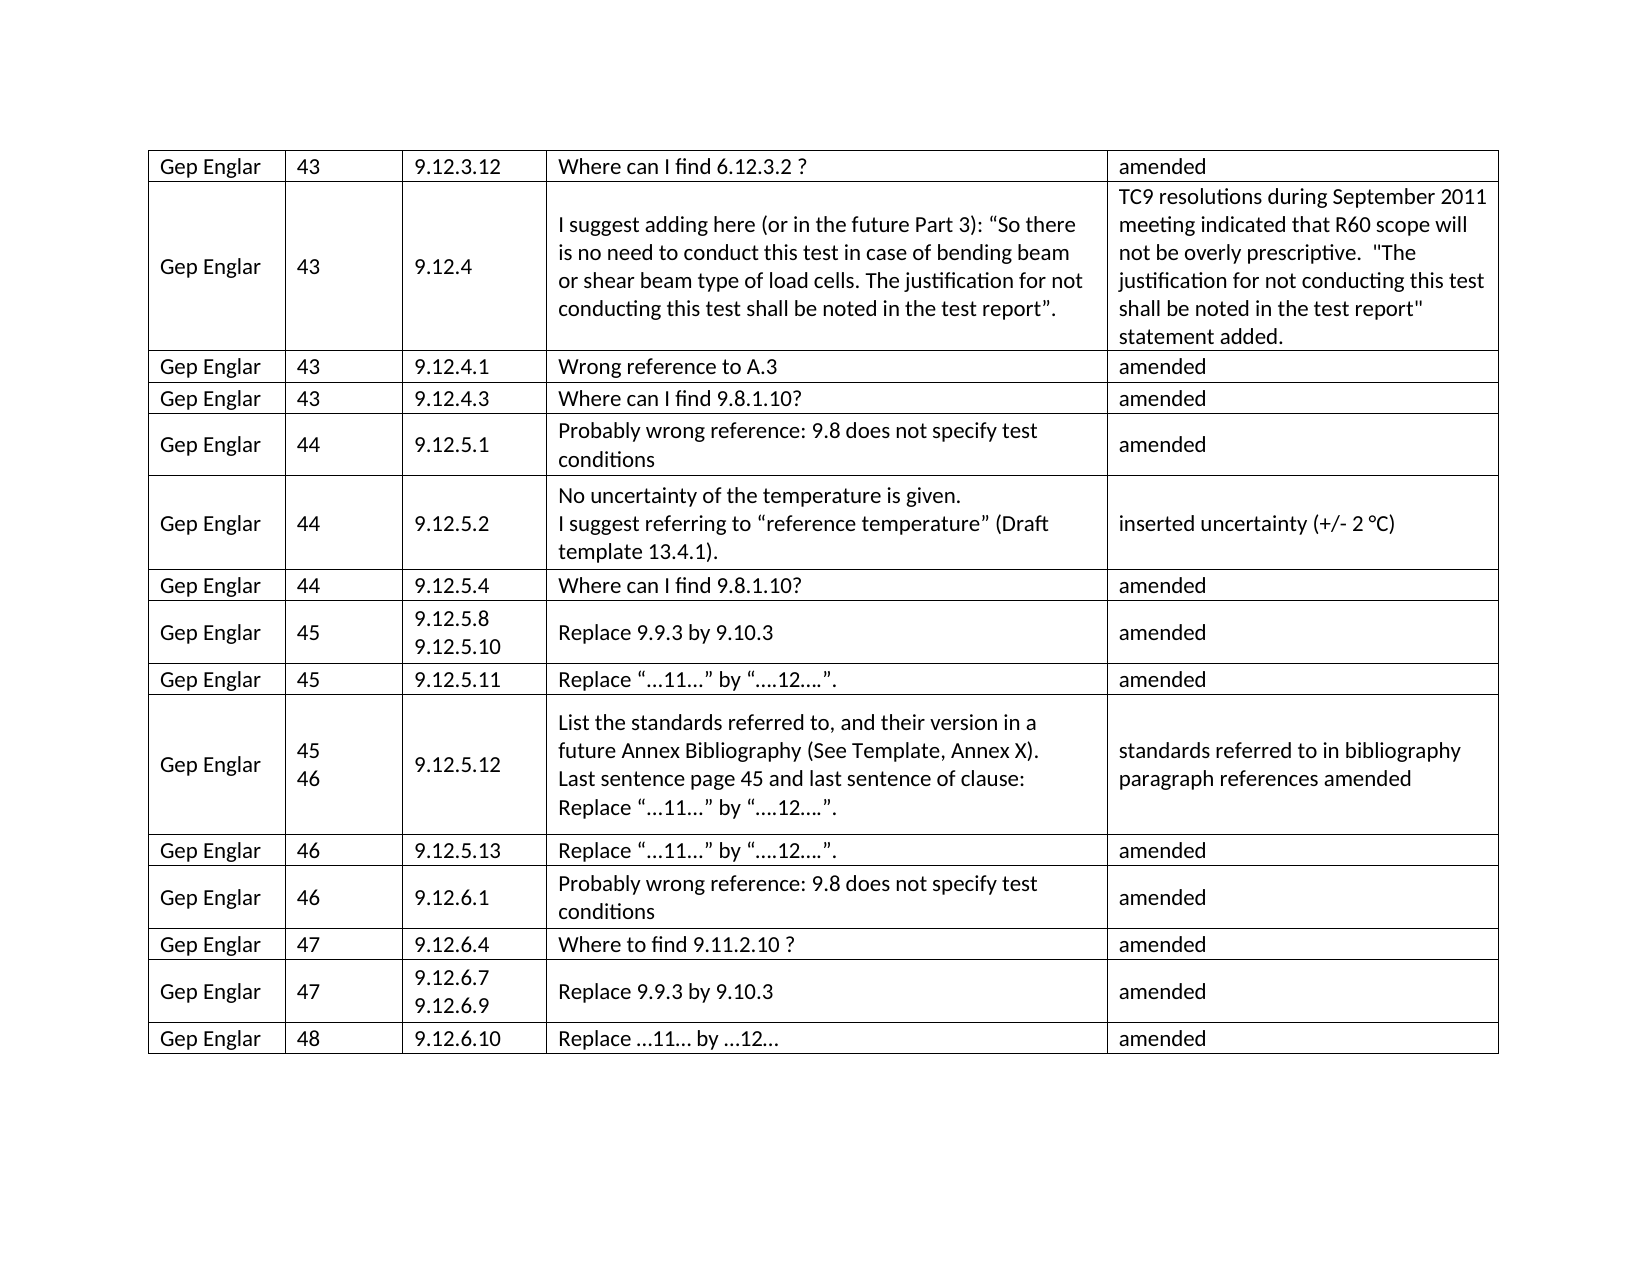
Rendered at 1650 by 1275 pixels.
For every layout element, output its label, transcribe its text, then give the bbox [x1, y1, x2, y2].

table_cell Replace “...11...” by “….12….”. [547, 664, 1107, 694]
table_cell Replace 9.9.3 by 9.10.3 [547, 960, 1107, 1022]
table_cell 9.12.5.8 9.12.5.10 [403, 601, 546, 663]
table_cell List the standards referred to, and their version in a future Annex Bibliography (See Template, Annex X). Last sentence page 45 and last sentence of clause: Replace “...11...” by “….12….”. [547, 695, 1107, 834]
table_cell Probably wrong reference: 9.8 does not specify test conditions [547, 866, 1107, 928]
table_cell Gep Englar [149, 835, 285, 865]
table_cell 9.12.4.3 [403, 383, 546, 413]
table_cell amended [1108, 601, 1498, 663]
table_cell Gep Englar [149, 1023, 285, 1053]
table_cell amended [1108, 929, 1498, 959]
table_cell Gep Englar [149, 476, 285, 569]
table_cell 43 [286, 151, 402, 181]
table_cell amended [1108, 383, 1498, 413]
table_cell 9.12.5.4 [403, 570, 546, 600]
table_cell 45 [286, 601, 402, 663]
table_cell Gep Englar [149, 151, 285, 181]
table_cell Gep Englar [149, 664, 285, 694]
table_cell amended [1108, 664, 1498, 694]
table_cell No uncertainty of the temperature is given. I suggest referring to “reference temperature” (Draft template 13.4.1). [547, 476, 1107, 569]
table_cell Gep Englar [149, 866, 285, 928]
table_cell 9.12.6.4 [403, 929, 546, 959]
table_cell Replace …11… by …12… [547, 1023, 1107, 1053]
table_cell 47 [286, 929, 402, 959]
table_cell Gep Englar [149, 929, 285, 959]
table_cell 9.12.6.1 [403, 866, 546, 928]
table_cell Replace 9.9.3 by 9.10.3 [547, 601, 1107, 663]
table_cell 44 [286, 476, 402, 569]
table_cell 44 [286, 570, 402, 600]
table_cell 9.12.5.13 [403, 835, 546, 865]
table_cell Wrong reference to A.3 [547, 351, 1107, 382]
table_cell 43 [286, 383, 402, 413]
table_cell standards referred to in bibliography paragraph references amended [1108, 695, 1498, 834]
table_cell amended [1108, 960, 1498, 1022]
table_cell 45 [286, 664, 402, 694]
table_cell 9.12.5.11 [403, 664, 546, 694]
table_cell 43 [286, 351, 402, 382]
table_cell amended [1108, 835, 1498, 865]
table_cell Gep Englar [149, 351, 285, 382]
table_cell 44 [286, 414, 402, 475]
table_cell Replace “...11...” by “….12….”. [547, 835, 1107, 865]
table_cell Where can I find 9.8.1.10? [547, 383, 1107, 413]
table_cell Gep Englar [149, 695, 285, 834]
table_cell 9.12.5.2 [403, 476, 546, 569]
table_cell 43 [286, 182, 402, 350]
table_cell Gep Englar [149, 182, 285, 350]
table_cell 9.12.5.1 [403, 414, 546, 475]
table_cell amended [1108, 866, 1498, 928]
table_cell inserted uncertainty (+/- 2 °C) [1108, 476, 1498, 569]
table_cell amended [1108, 151, 1498, 181]
table_cell amended [1108, 570, 1498, 600]
table_cell Gep Englar [149, 601, 285, 663]
table_cell 9.12.6.7 9.12.6.9 [403, 960, 546, 1022]
table_cell 9.12.4.1 [403, 351, 546, 382]
table_cell Where can I find 6.12.3.2 ? [547, 151, 1107, 181]
table_cell 9.12.5.12 [403, 695, 546, 834]
table_cell 46 [286, 835, 402, 865]
table_cell amended [1108, 1023, 1498, 1053]
table_cell 9.12.3.12 [403, 151, 546, 181]
table_cell TC9 resolutions during September 2011 meeting indicated that R60 scope will not be overly prescriptive. "The justification for not conducting this test shall be noted in the test report" statement added. [1108, 182, 1498, 350]
table_cell amended [1108, 414, 1498, 475]
table_cell 46 [286, 866, 402, 928]
table_cell 48 [286, 1023, 402, 1053]
table_cell I suggest adding here (or in the future Part 3): “So there is no need to conduct this test in case of bending beam or shear beam type of load cells. The justification for not conducting this test shall be noted in the test report”. [547, 182, 1107, 350]
table_cell Gep Englar [149, 960, 285, 1022]
table_cell Probably wrong reference: 9.8 does not specify test conditions [547, 414, 1107, 475]
table_cell Where can I find 9.8.1.10? [547, 570, 1107, 600]
table_cell Gep Englar [149, 383, 285, 413]
table_cell 45 46 [286, 695, 402, 834]
table_cell Gep Englar [149, 414, 285, 475]
table_cell 47 [286, 960, 402, 1022]
table_cell Where to find 9.11.2.10 ? [547, 929, 1107, 959]
table_cell 9.12.6.10 [403, 1023, 546, 1053]
table_cell Gep Englar [149, 570, 285, 600]
table_cell amended [1108, 351, 1498, 382]
table_cell 9.12.4 [403, 182, 546, 350]
